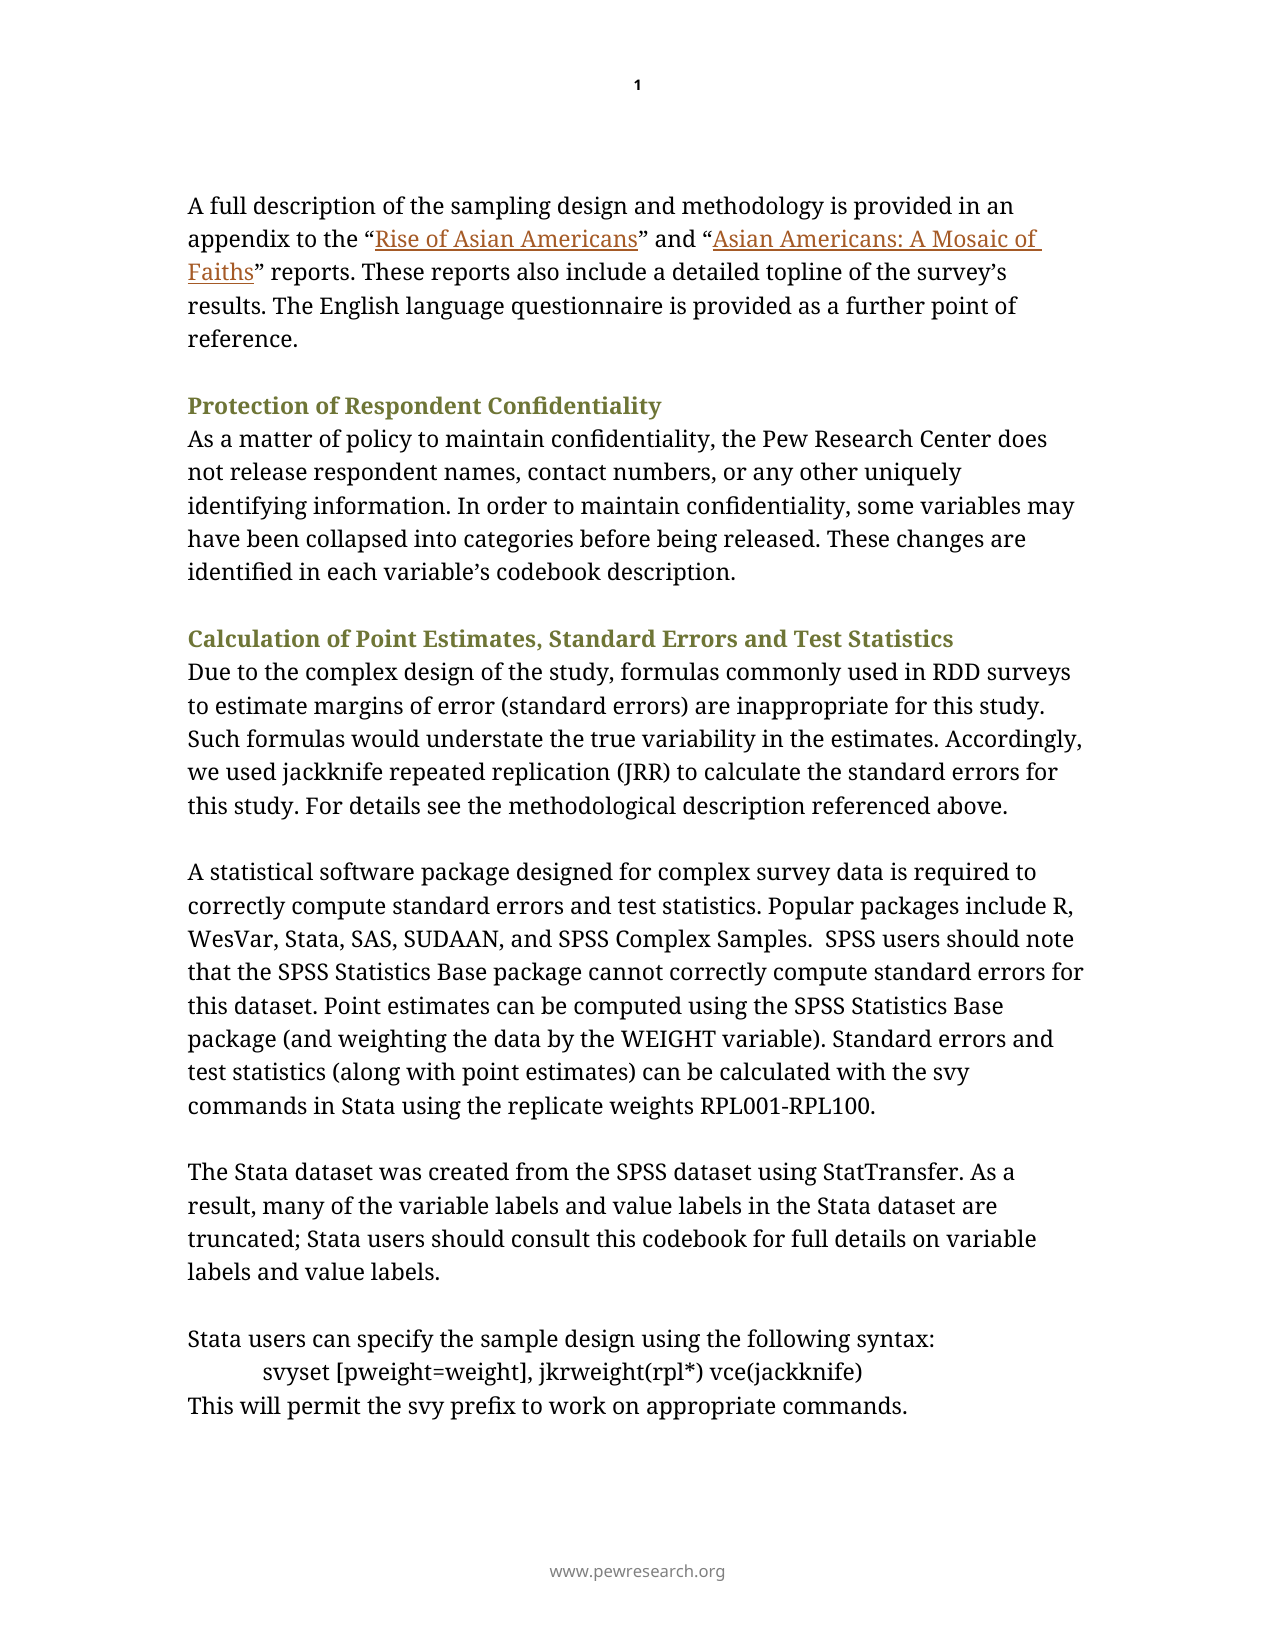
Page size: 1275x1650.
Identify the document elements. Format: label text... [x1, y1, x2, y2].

text Due to the complex design of the study, formulas commonly used in RDD surveys to estimate margins of error (standard errors) are inappropriate for this study. Such formulas would understate the true variability in the estimates. Accordingly, we used jackknife repeated replication (JRR) to calculate the standard errors for this study. For details see the methodological description referenced above. [187, 654, 1087, 821]
text The Stata dataset was created from the SPSS dataset using StatTransfer. As a result, many of the variable labels and value labels in the Stata dataset are truncated; Stata users should consult this codebook for full details on variable labels and value labels. [187, 1154, 1087, 1287]
text A full description of the sampling design and methodology is provided in an appendix to the “Rise of Asian Americans” and “Asian Americans: A Mosaic of Faiths” reports. These reports also include a detailed topline of the survey’s results. The English language questionnaire is provided as a further point of reference. [187, 187, 1087, 354]
text This will permit the svy prefix to work on appropriate commands. [187, 1387, 1087, 1421]
text Protection of Respondent Confidentiality [187, 387, 1087, 421]
text A statistical software package designed for complex survey data is required to correctly compute standard errors and test statistics. Popular packages include R, WesVar, Stata, SAS, SUDAAN, and SPSS Complex Samples. SPSS users should note that the SPSS Statistics Base package cannot correctly compute standard errors for this dataset. Point estimates can be computed using the SPSS Statistics Base package (and weighting the data by the WEIGHT variable). Standard errors and test statistics (along with point estimates) can be calculated with the svy commands in Stata using the replicate weights RPL001-RPL100. [187, 854, 1087, 1121]
text Stata users can specify the sample design using the following syntax: [187, 1321, 1087, 1354]
text svyset [pweight=weight], jkrweight(rpl*) vce(jackknife) [187, 1354, 1087, 1387]
text Calculation of Point Estimates, Standard Errors and Test Statistics [187, 621, 1087, 654]
text As a matter of policy to maintain confidentiality, the Pew Research Center does not release respondent names, contact numbers, or any other uniquely identifying information. In order to maintain confidentiality, some variables may have been collapsed into categories before being released. These changes are identified in each variable’s codebook description. [187, 421, 1087, 587]
